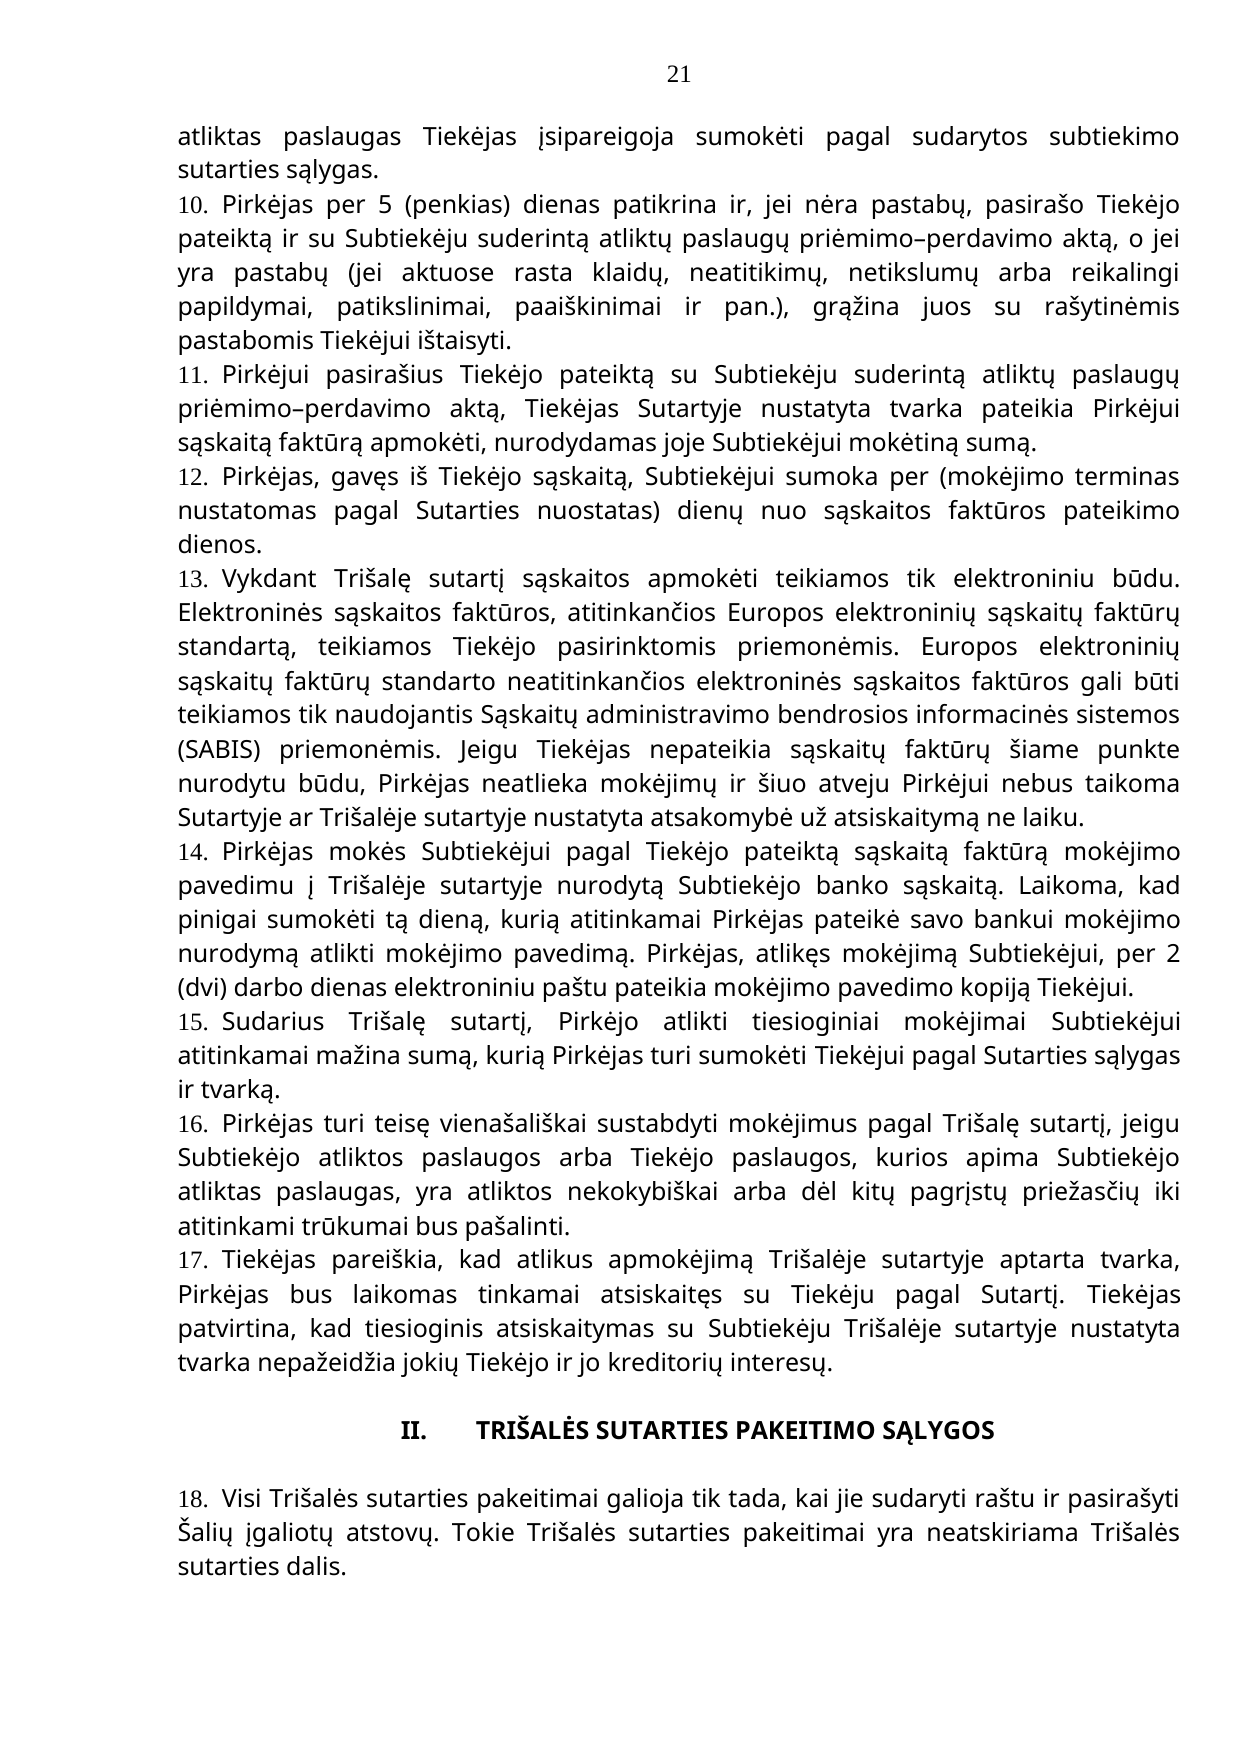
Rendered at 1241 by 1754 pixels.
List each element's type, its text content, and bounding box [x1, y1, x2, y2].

list Pirkėjas mokės Subtiekėjui pagal Tiekėjo pateiktą sąskaitą faktūrą mokėjimo pavedimu į Trišalėje sutartyje nurodytą Subtiekėjo banko sąskaitą. Laikoma, kad pinigai sumokėti tą dieną, kurią atitinkamai Pirkėjas pateikė savo bankui mokėjimo nurodymą atlikti mokėjimo pavedimą. Pirkėjas, atlikęs mokėjimą Subtiekėjui, per 2 (dvi) darbo dienas elektroniniu paštu pateikia mokėjimo pavedimo kopiją Tiekėjui. [177, 833, 1181, 1004]
list Tiekėjas pareiškia, kad atlikus apmokėjimą Trišalėje sutartyje aptarta tvarka, Pirkėjas bus laikomas tinkamai atsiskaitęs su Tiekėju pagal Sutartį. Tiekėjas patvirtina, kad tiesioginis atsiskaitymas su Subtiekėju Trišalėje sutartyje nustatyta tvarka nepažeidžia jokių Tiekėjo ir jo kreditorių interesų. [177, 1242, 1181, 1378]
list Pirkėjas turi teisę vienašališkai sustabdyti mokėjimus pagal Trišalę sutartį, jeigu Subtiekėjo atliktos paslaugos arba Tiekėjo paslaugos, kurios apima Subtiekėjo atliktas paslaugas, yra atliktos nekokybiškai arba dėl kitų pagrįstų priežasčių iki atitinkami trūkumai bus pašalinti. [177, 1106, 1181, 1242]
list Visi Trišalės sutarties pakeitimai galioja tik tada, kai jie sudaryti raštu ir pasirašyti Šalių įgaliotų atstovų. Tokie Trišalės sutarties pakeitimai yra neatskiriama Trišalės sutarties dalis. [177, 1481, 1181, 1583]
list TRIŠALĖS SUTARTIES PAKEITIMO SĄLYGOS [214, 1412, 1181, 1447]
list Pirkėjas, gavęs iš Tiekėjo sąskaitą, Subtiekėjui sumoka per (mokėjimo terminas nustatomas pagal Sutarties nuostatas) dienų nuo sąskaitos faktūros pateikimo dienos. [177, 459, 1181, 561]
list Vykdant Trišalę sutartį sąskaitos apmokėti teikiamos tik elektroniniu būdu. Elektroninės sąskaitos faktūros, atitinkančios Europos elektroninių sąskaitų faktūrų standartą, teikiamos Tiekėjo pasirinktomis priemonėmis. Europos elektroninių sąskaitų faktūrų standarto neatitinkančios elektroninės sąskaitos faktūros gali būti teikiamos tik naudojantis Sąskaitų administravimo bendrosios informacinės sistemos (SABIS) priemonėmis. Jeigu Tiekėjas nepateikia sąskaitų faktūrų šiame punkte nurodytu būdu, Pirkėjas neatlieka mokėjimų ir šiuo atveju Pirkėjui nebus taikoma Sutartyje ar Trišalėje sutartyje nustatyta atsakomybė už atsiskaitymą ne laiku. [177, 561, 1181, 833]
list Pirkėjas per 5 (penkias) dienas patikrina ir, jei nėra pastabų, pasirašo Tiekėjo pateiktą ir su Subtiekėju suderintą atliktų paslaugų priėmimo–perdavimo aktą, o jei yra pastabų (jei aktuose rasta klaidų, neatitikimų, netikslumų arba reikalingi papildymai, patikslinimai, paaiškinimai ir pan.), grąžina juos su rašytinėmis pastabomis Tiekėjui ištaisyti. [177, 186, 1181, 357]
list Pirkėjui pasirašius Tiekėjo pateiktą su Subtiekėju suderintą atliktų paslaugų priėmimo–perdavimo aktą, Tiekėjas Sutartyje nustatyta tvarka pateikia Pirkėjui sąskaitą faktūrą apmokėti, nurodydamas joje Subtiekėjui mokėtiną sumą. [177, 357, 1181, 459]
list Sudarius Trišalę sutartį, Pirkėjo atlikti tiesioginiai mokėjimai Subtiekėjui atitinkamai mažina sumą, kurią Pirkėjas turi sumokėti Tiekėjui pagal Sutarties sąlygas ir tvarką. [177, 1004, 1181, 1106]
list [177, 118, 1181, 186]
